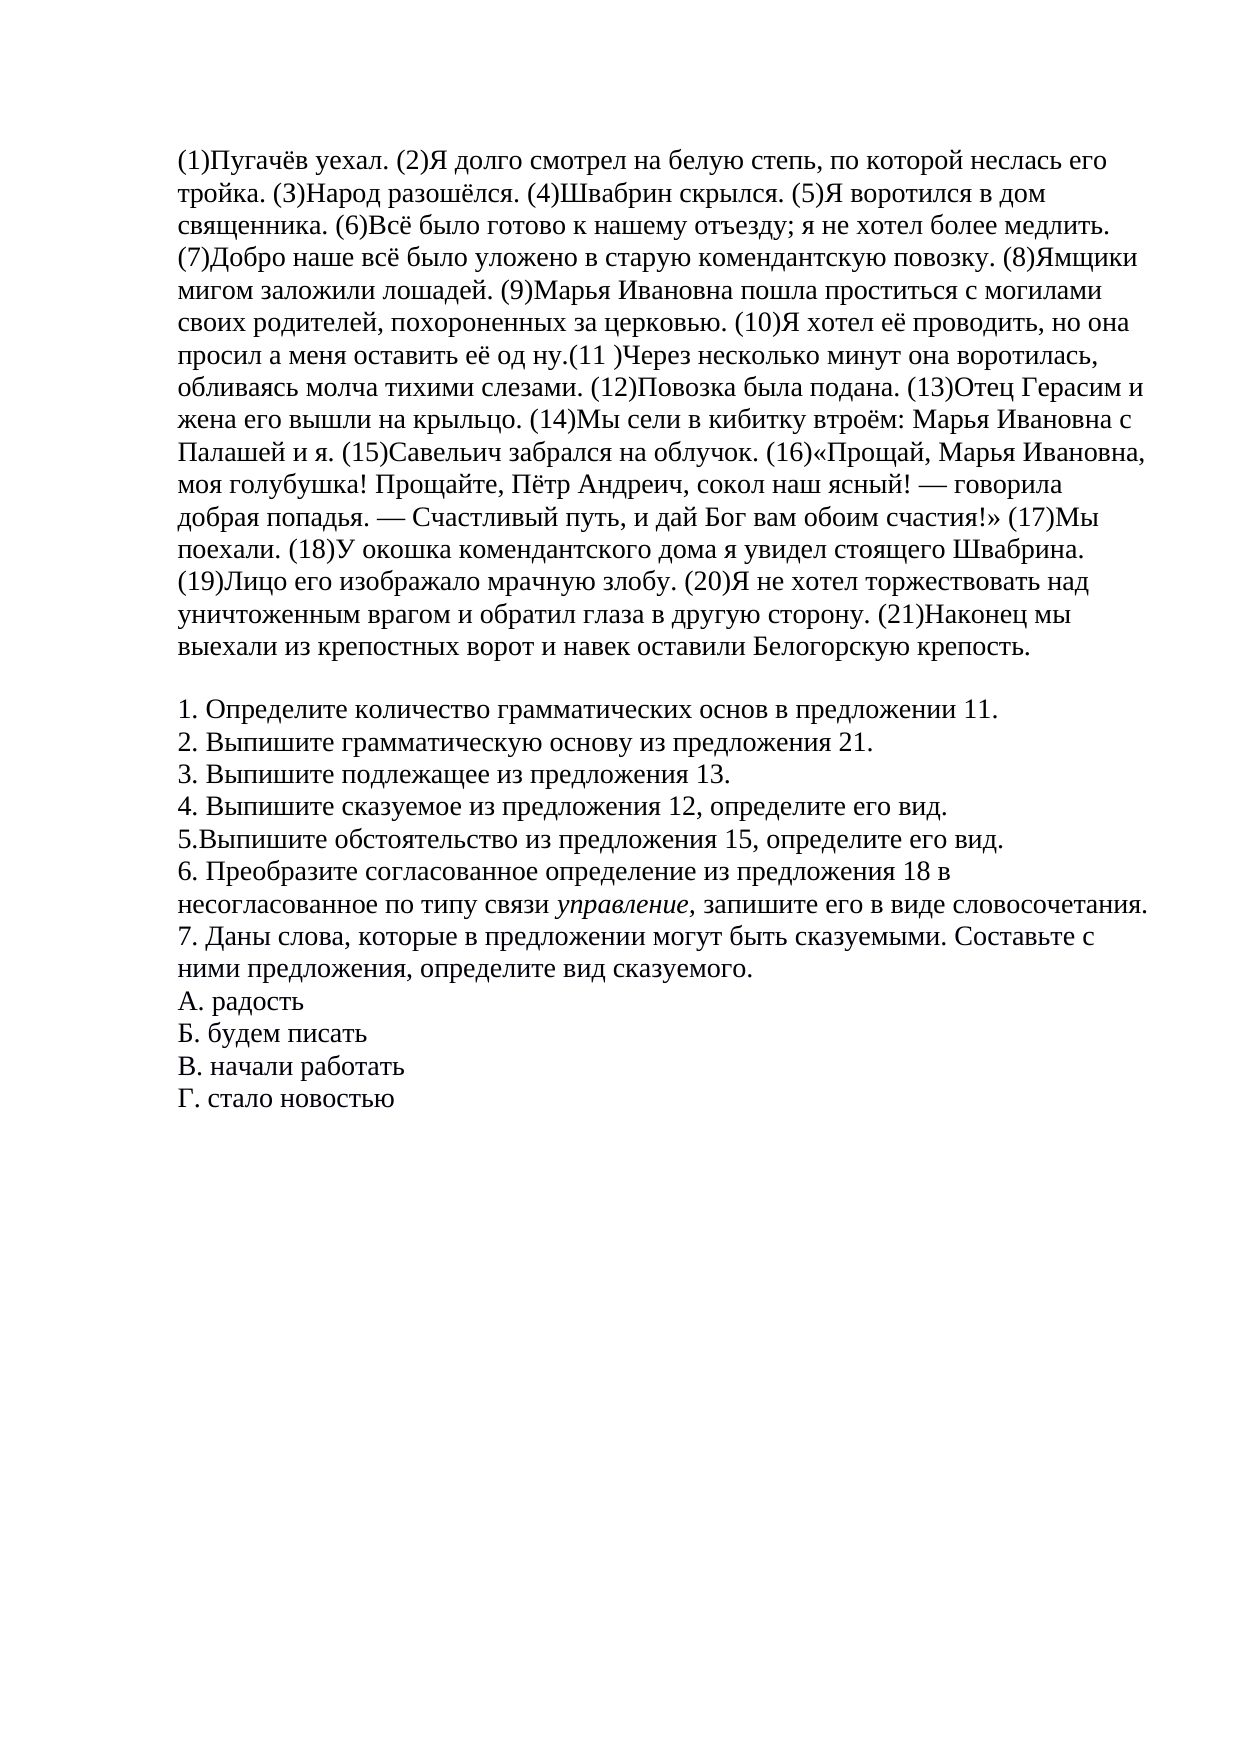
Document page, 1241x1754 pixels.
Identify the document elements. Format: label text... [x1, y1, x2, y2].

text А. радость [177, 984, 1152, 1016]
text 4. Выпишите сказуемое из предложения 12, определите его вид. [177, 789, 1152, 822]
text 3. Выпишите подлежащее из предложения 13. [177, 757, 1152, 789]
text 2. Выпишите грамматическую основу из предложения 21. [177, 725, 1152, 757]
text 7. Даны слова, которые в предложении могут быть сказуемыми. Составьте с ними предложения, определите вид сказуемого. [177, 919, 1152, 984]
text Г. стало новостью [177, 1081, 1152, 1113]
text (1)Пугачёв уехал. (2)Я долго смотрел на белую степь, по которой неслась его тройка. (З)Народ разошёлся. (4)Швабрин скрылся. (5)Я воротился в дом священника. (6)Всё было готово к нашему отъезду; я не хотел более медлить. (7)Добро наше всё было уложено в старую комендантскую повозку. (8)Ямщики мигом заложили лошадей. (9)Марья Ивановна пошла проститься с могилами своих родителей, похороненных за церковью. (10)Я хотел её проводить, но она просил а меня оставить её од ну.(11 )Через несколько минут она воротилась, обливаясь молча тихими слезами. (12)Повозка была подана. (13)Отец Герасим и жена его вышли на крыльцо. (14)Мы сели в кибитку втроём: Марья Ивановна с Палашей и я. (15)Савельич забрался на облучок. (16)«Прощай, Марья Ивановна, моя голубушка! Прощайте, Пётр Андреич, сокол наш ясный! — говорила добрая попадья. — Счастливый путь, и дай Бог вам обоим счастия!» (17)Мы поехали. (18)У окошка комендантского дома я увидел стоящего Швабрина. (19)Лицо его изображало мрачную злобу. (20)Я не хотел торжествовать над уничтоженным врагом и обратил глаза в другую сторону. (21)Наконец мы выехали из крепостных ворот и навек оставили Белогорскую крепость. [177, 118, 1152, 662]
text 1. Определите количество грамматических основ в предложении 11. [177, 692, 1152, 725]
text Б. будем писать [177, 1016, 1152, 1049]
text 6. Преобразите согласованное определение из предложения 18 в несогласованное по типу связи управление, запишите его в виде словосочетания. [177, 854, 1152, 919]
text 5.Выпишите обстоятельство из предложения 15, определите его вид. [177, 822, 1152, 854]
text В. начали работать [177, 1049, 1152, 1081]
